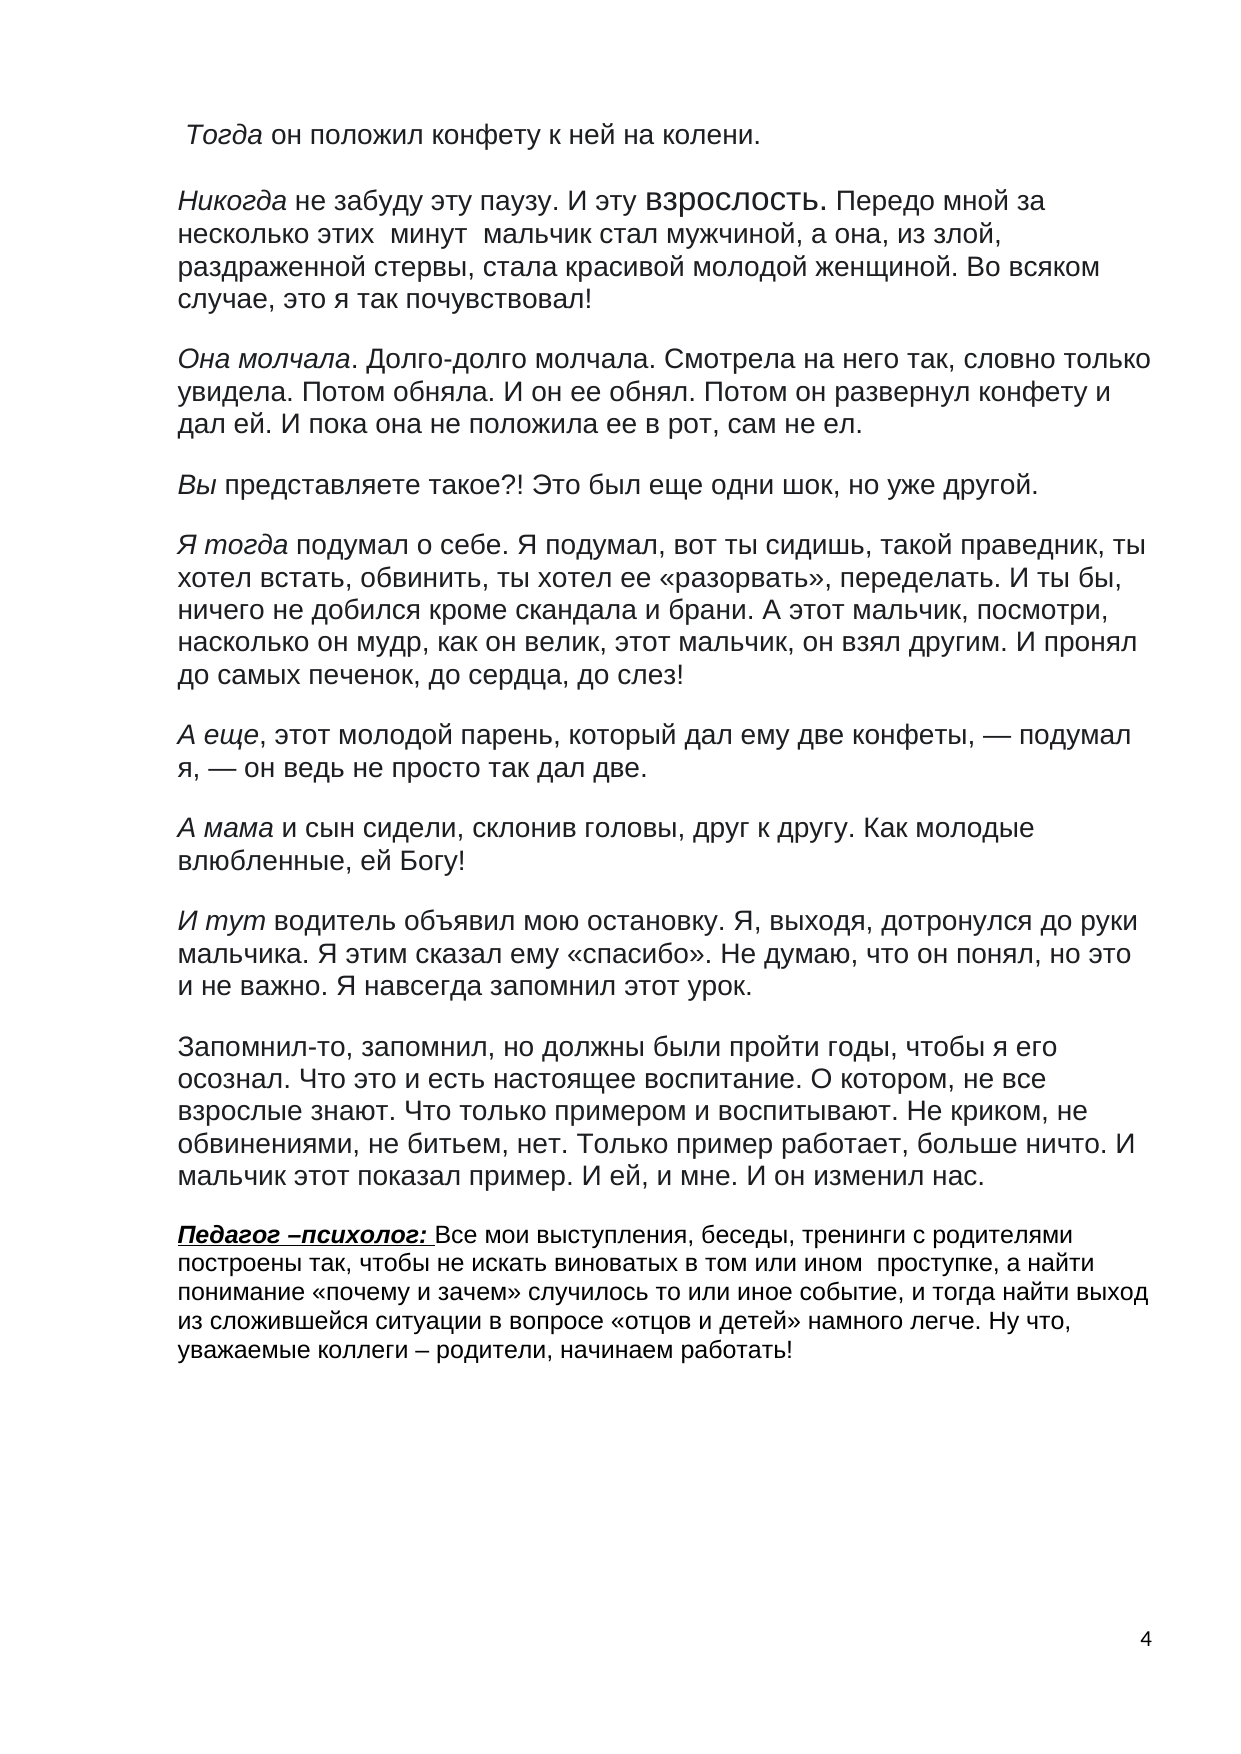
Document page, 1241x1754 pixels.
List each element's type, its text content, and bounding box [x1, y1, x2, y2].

text Вы представляете такое?! Это был еще одни шок, но уже другой. [177, 468, 1152, 500]
text А еще, этот молодой парень, который дал ему две конфеты, — подумал я, — он ведь не просто так дал две. [177, 718, 1152, 783]
text Педагог –психолог: Все мои выступления, беседы, тренинги с родителями построены так, чтобы не искать виноватых в том или ином проступке, а найти понимание «почему и зачем» случилось то или иное событие, и тогда найти выход из сложившейся ситуации в вопросе «отцов и детей» намного легче. Ну что, уважаемые коллеги – родители, начинаем работать! [177, 1219, 1152, 1363]
text Тогда он положил конфету к ней на колени. [177, 118, 1152, 151]
text Я тогда подумал о себе. Я подумал, вот ты сидишь, такой праведник, ты хотел встать, обвинить, ты хотел ее «разорвать», переделать. И ты бы, ничего не добился кроме скандала и брани. А этот мальчик, посмотри, насколько он мудр, как он велик, этот мальчик, он взял другим. И пронял до самых печенок, до сердца, до слез! [177, 528, 1152, 690]
text Она молчала. Долго-долго молчала. Смотрела на него так, словно только увидела. Потом обняла. И он ее обнял. Потом он развернул конфету и дал ей. И пока она не положила ее в рот, сам не ел. [177, 342, 1152, 439]
text Запомнил-то, запомнил, но должны были пройти годы, чтобы я его осознал. Что это и есть настоящее воспитание. О котором, не все взрослые знают. Что только примером и воспитывают. Не криком, не обвинениями, не битьем, нет. Только пример работает, больше ничто. И мальчик этот показал пример. И ей, и мне. И он изменил нас. [177, 1029, 1152, 1191]
text А мама и сын сидели, склонив головы, друг к другу. Как молодые влюбленные, ей Богу! [177, 811, 1152, 876]
text Никогда не забуду эту паузу. И эту взрослость. Передо мной за несколько этих минут мальчик стал мужчиной, а она, из злой, раздраженной стервы, стала красивой молодой женщиной. Во всяком случае, это я так почувствовал! [177, 179, 1152, 314]
text И тут водитель объявил мою остановку. Я, выходя, дотронулся до руки мальчика. Я этим сказал ему «спасибо». Не думаю, что он понял, но это и не важно. Я навсегда запомнил этот урок. [177, 904, 1152, 1001]
